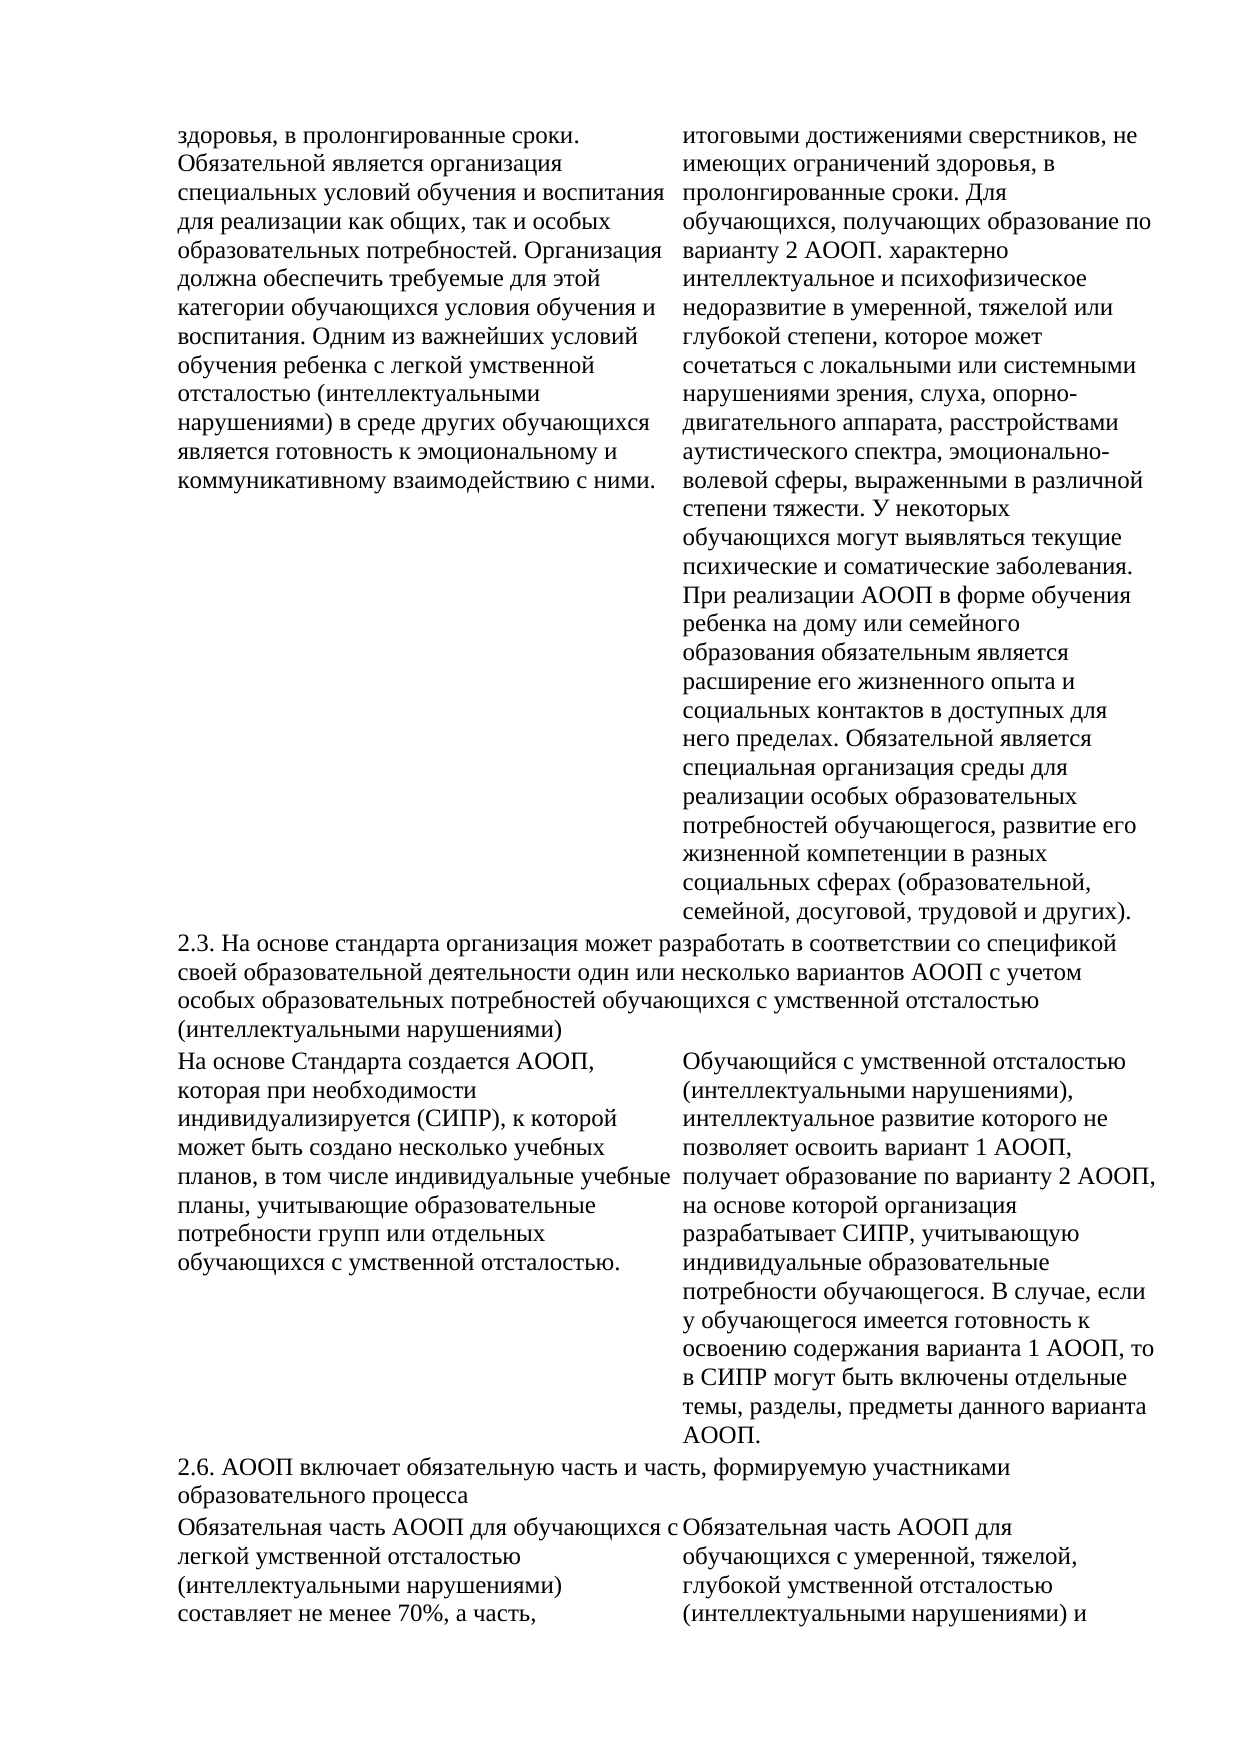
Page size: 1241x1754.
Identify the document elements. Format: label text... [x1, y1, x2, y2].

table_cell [681, 1511, 1159, 1629]
table_cell 2.6. АООП включает обязательную часть и часть, формируемую участниками образовательного процесса [176, 1450, 1159, 1511]
table_cell На основе Стандарта создается АООП, которая при необходимости индивидуализируется (СИПР), к которой может быть создано несколько учебных планов, в том числе индивидуальные учебные планы, учитывающие образовательные потребности групп или отдельных обучающихся с умственной отсталостью. [176, 1044, 681, 1450]
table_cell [176, 1511, 681, 1629]
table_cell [681, 118, 1159, 926]
table_cell 2.3. На основе стандарта организация может разработать в соответствии со спецификой своей образовательной деятельности один или несколько вариантов АООП с учетом особых образовательных потребностей обучающихся с умственной отсталостью (интеллектуальными нарушениями) [176, 926, 1159, 1044]
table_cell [176, 118, 681, 926]
table_cell Обучающийся с умственной отсталостью (интеллектуальными нарушениями), интеллектуальное развитие которого не позволяет освоить вариант 1 АООП, получает образование по варианту 2 АООП, на основе которой организация разрабатывает СИПР, учитывающую индивидуальные образовательные потребности обучающегося. В случае, если у обучающегося имеется готовность к освоению содержания варианта 1 АООП, то в СИПР могут быть включены отдельные темы, разделы, предметы данного варианта АООП. [681, 1044, 1159, 1450]
